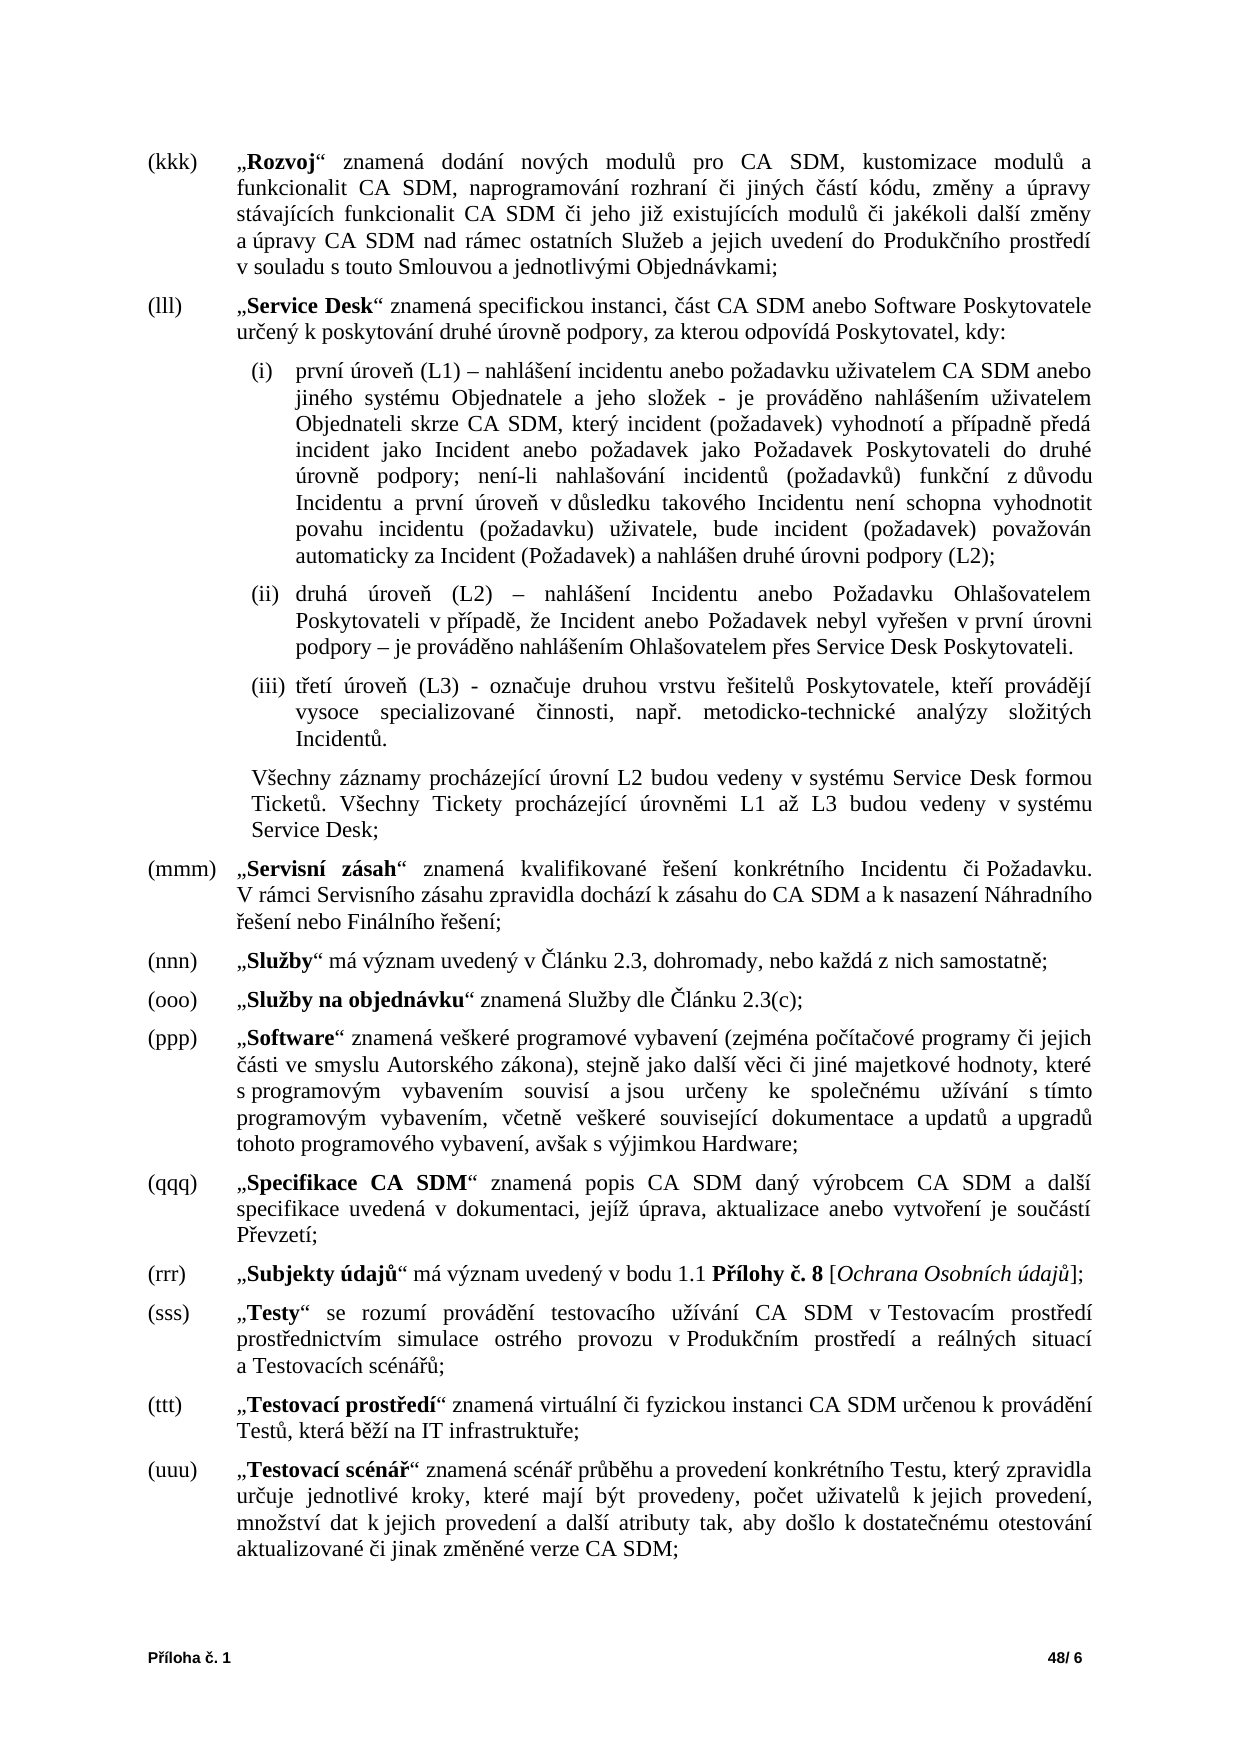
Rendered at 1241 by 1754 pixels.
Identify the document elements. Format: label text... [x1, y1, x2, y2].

text „Software“ znamená veškeré programové vybavení (zejména počítačové programy či jejich části ve smyslu Autorského zákona), stejně jako další věci či jiné majetkové hodnoty, které s programovým vybavením souvisí a jsou určeny ke společnému užívání s tímto programovým vybavením, včetně veškeré související dokumentace a updatů a upgradů tohoto programového vybavení, avšak s výjimkou Hardware; [148, 1024, 1092, 1156]
text „Testovací scénář“ znamená scénář průběhu a provedení konkrétního Testu, který zpravidla určuje jednotlivé kroky, které mají být provedeny, počet uživatelů k jejich provedení, množství dat k jejich provedení a další atributy tak, aby došlo k dostatečnému otestování aktualizované či jinak změněné verze CA SDM; [148, 1456, 1092, 1561]
text „Rozvoj“ znamená dodání nových modulů pro CA SDM, kustomizace modulů a funkcionalit CA SDM, naprogramování rozhraní či jiných částí kódu, změny a úpravy stávajících funkcionalit CA SDM či jeho již existujících modulů či jakékoli další změny a úpravy CA SDM nad rámec ostatních Služeb a jejich uvedení do Produkčního prostředí v souladu s touto Smlouvou a jednotlivými Objednávkami; [148, 148, 1092, 279]
text „Služby na objednávku“ znamená Služby dle Článku 2.3(c); [148, 986, 1092, 1012]
text třetí úroveň (L3) - označuje druhou vrstvu řešitelů Poskytovatele, kteří provádějí vysoce specializované činnosti, např. metodicko-technické analýzy složitých Incidentů. [251, 672, 1092, 751]
text druhá úroveň (L2) – nahlášení Incidentu anebo Požadavku Ohlašovatelem Poskytovateli v případě, že Incident anebo Požadavek nebyl vyřešen v první úrovni podpory – je prováděno nahlášením Ohlašovatelem přes Service Desk Poskytovateli. [251, 581, 1092, 659]
text „Služby“ má význam uvedený v Článku 2.3, dohromady, nebo každá z nich samostatně; [148, 947, 1092, 973]
text „Subjekty údajů“ má význam uvedený v bodu 1.1 Přílohy č. 8 [Ochrana Osobních údajů]; [148, 1260, 1092, 1287]
text první úroveň (L1) – nahlášení incidentu anebo požadavku uživatelem CA SDM anebo jiného systému Objednatele a jeho složek - je prováděno nahlášením uživatelem Objednateli skrze CA SDM, který incident (požadavek) vyhodnotí a případně předá incident jako Incident anebo požadavek jako Požadavek Poskytovateli do druhé úrovně podpory; není-li nahlašování incidentů (požadavků) funkční z důvodu Incidentu a první úroveň v důsledku takového Incidentu není schopna vyhodnotit povahu incidentu (požadavku) uživatele, bude incident (požadavek) považován automaticky za Incident (Požadavek) a nahlášen druhé úrovni podpory (L2); [251, 357, 1092, 568]
text „Testy“ se rozumí provádění testovacího užívání CA SDM v Testovacím prostředí prostřednictvím simulace ostrého provozu v Produkčním prostředí a reálných situací a Testovacích scénářů; [148, 1299, 1092, 1378]
text „Service Desk“ znamená specifickou instanci, část CA SDM anebo Software Poskytovatele určený k poskytování druhé úrovně podpory, za kterou odpovídá Poskytovatel, kdy: [148, 292, 1092, 345]
text „Testovací prostředí“ znamená virtuální či fyzickou instanci CA SDM určenou k provádění Testů, která běží na IT infrastruktuře; [148, 1391, 1092, 1443]
text Všechny záznamy procházející úrovní L2 budou vedeny v systému Service Desk formou Ticketů. Všechny Tickety procházející úrovněmi L1 až L3 budou vedeny v systému Service Desk; [251, 764, 1092, 843]
text „Servisní zásah“ znamená kvalifikované řešení konkrétního Incidentu či Požadavku. V rámci Servisního zásahu zpravidla dochází k zásahu do CA SDM a k nasazení Náhradního řešení nebo Finálního řešení; [148, 855, 1092, 934]
text „Specifikace CA SDM“ znamená popis CA SDM daný výrobcem CA SDM a další specifikace uvedená v dokumentaci, jejíž úprava, aktualizace anebo vytvoření je součástí Převzetí; [148, 1169, 1092, 1248]
